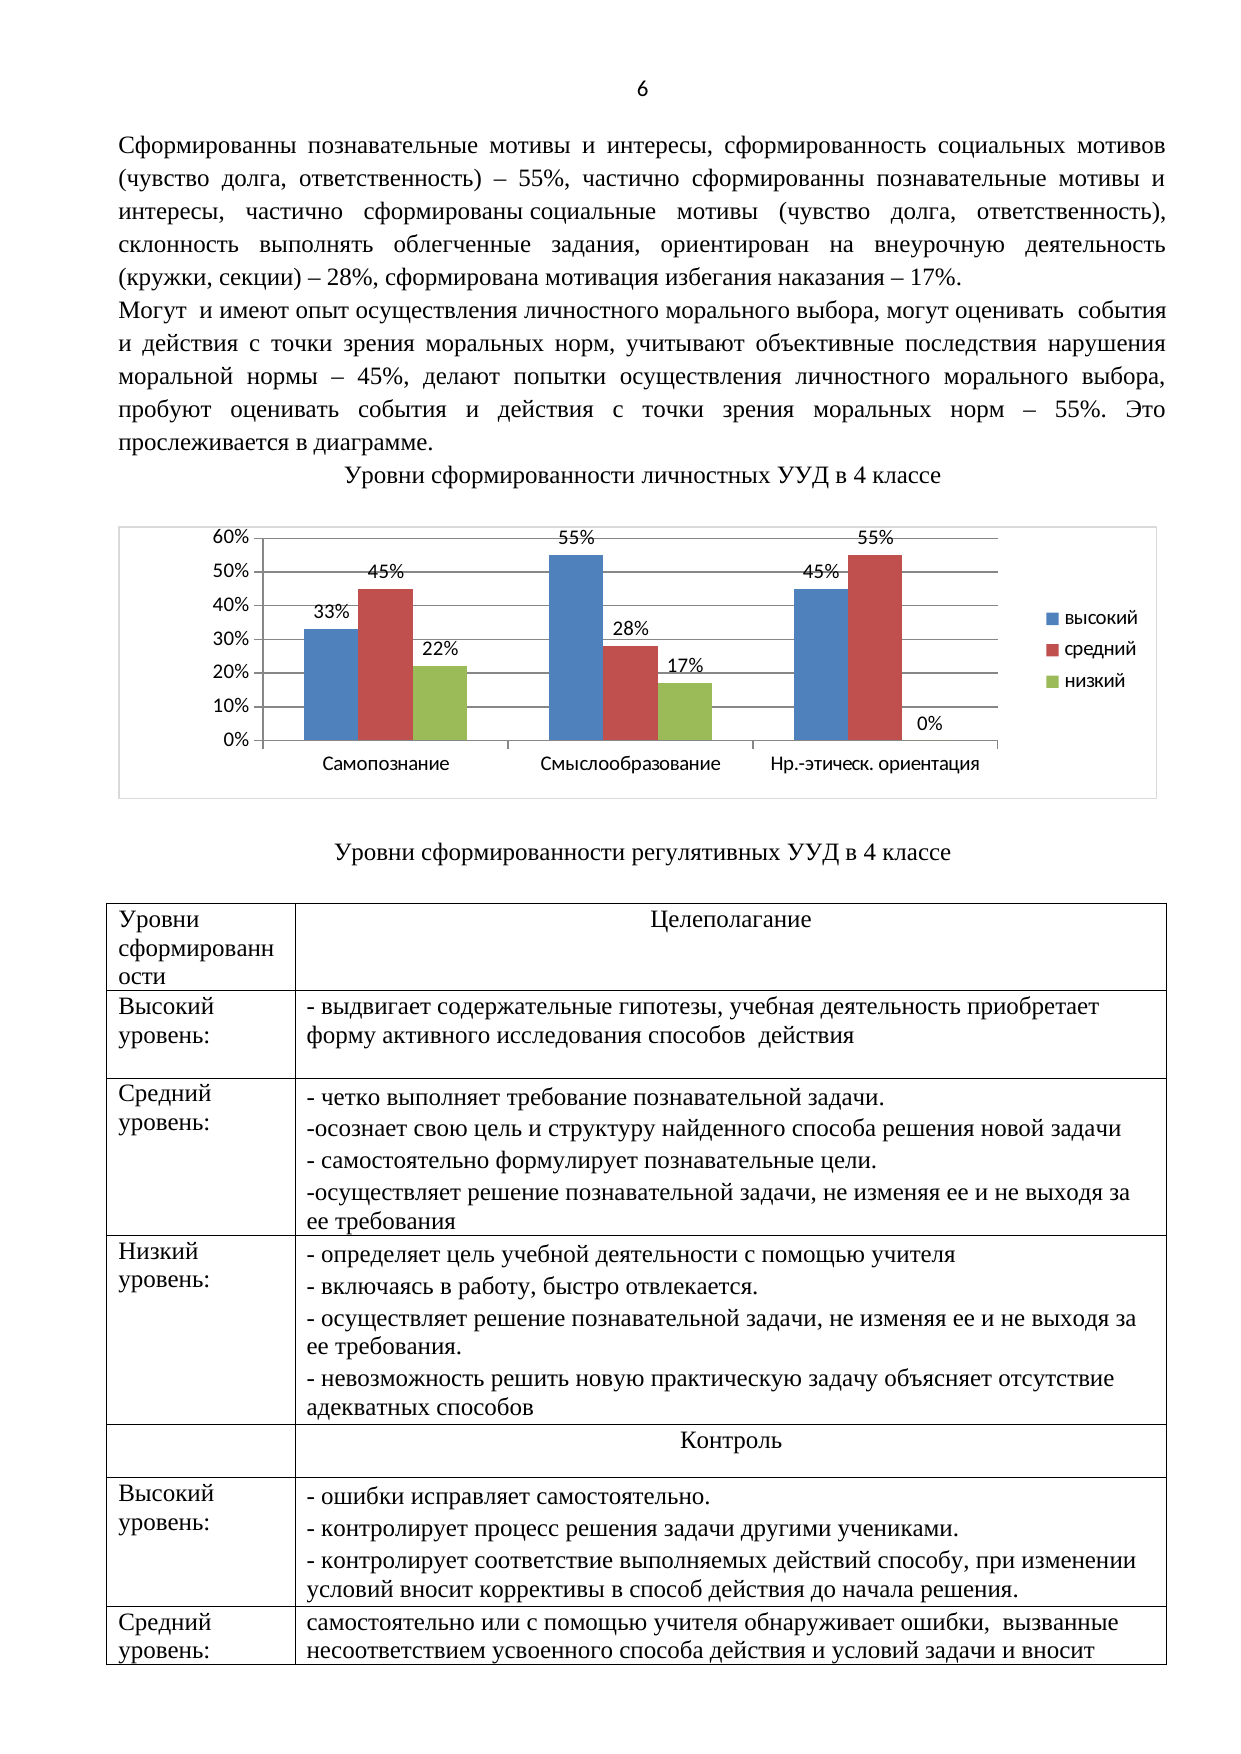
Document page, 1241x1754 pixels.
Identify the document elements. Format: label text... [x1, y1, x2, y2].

table_cell Средний уровень: [107, 1607, 295, 1664]
table_cell - четко выполняет требование познавательной задачи. -осознает свою цель и структуру найденного способа решения новой задачи - самостоятельно формулирует познавательные цели. -осуществляет решение познавательной задачи, не изменяя ее и не выходя за ее требования [296, 1079, 1166, 1235]
table_cell - определяет цель учебной деятельности с помощью учителя - включаясь в работу, быстро отвлекается. - осуществляет решение познавательной задачи, не изменяя ее и не выходя за ее требования. - невозможность решить новую практическую задачу объясняет отсутствие адекватных способов [296, 1236, 1166, 1424]
table_cell Высокий уровень: [107, 1478, 295, 1606]
table_header Уровни сформированности [107, 904, 295, 990]
table_cell [107, 1425, 295, 1477]
text Уровни сформированности личностных УУД в 4 классе [118, 460, 1167, 489]
table_cell Средний уровень: [107, 1079, 295, 1235]
text Сформированны познавательные мотивы и интересы, сформированность социальных мотивов (чувство долга, ответственность) – 55%, частично сформированны познавательные мотивы и интересы, частично сформированы социальные мотивы (чувство долга, ответственность), склонность выполнять облегченные задания, ориентирован на внеурочную деятельность (кружки, секции) – 28%, сформирована мотивация избегания наказания – 17%. [118, 130, 1167, 291]
table_cell Низкий уровень: [107, 1236, 295, 1424]
table_cell Контроль [296, 1425, 1166, 1477]
table_cell Высокий уровень: [107, 991, 295, 1077]
text Могут и имеют опыт осуществления личностного морального выбора, могут оценивать события и действия с точки зрения моральных норм, учитывают объективные последствия нарушения моральной нормы – 45%, делают попытки осуществления личностного морального выбора, пробуют оценивать события и действия с точки зрения моральных норм – 55%. Это прослеживается в диаграмме. [118, 295, 1167, 456]
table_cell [296, 1607, 1166, 1664]
text Уровни сформированности регулятивных УУД в 4 классе [118, 837, 1167, 866]
table_cell - выдвигает содержательные гипотезы, учебная деятельность приобретает форму активного исследования способов действия [296, 991, 1166, 1077]
table_header Целеполагание [296, 904, 1166, 990]
table_cell - ошибки исправляет самостоятельно. - контролирует процесс решения задачи другими учениками. - контролирует соответствие выполняемых действий способу, при изменении условий вносит коррективы в способ действия до начала решения. [296, 1478, 1166, 1606]
